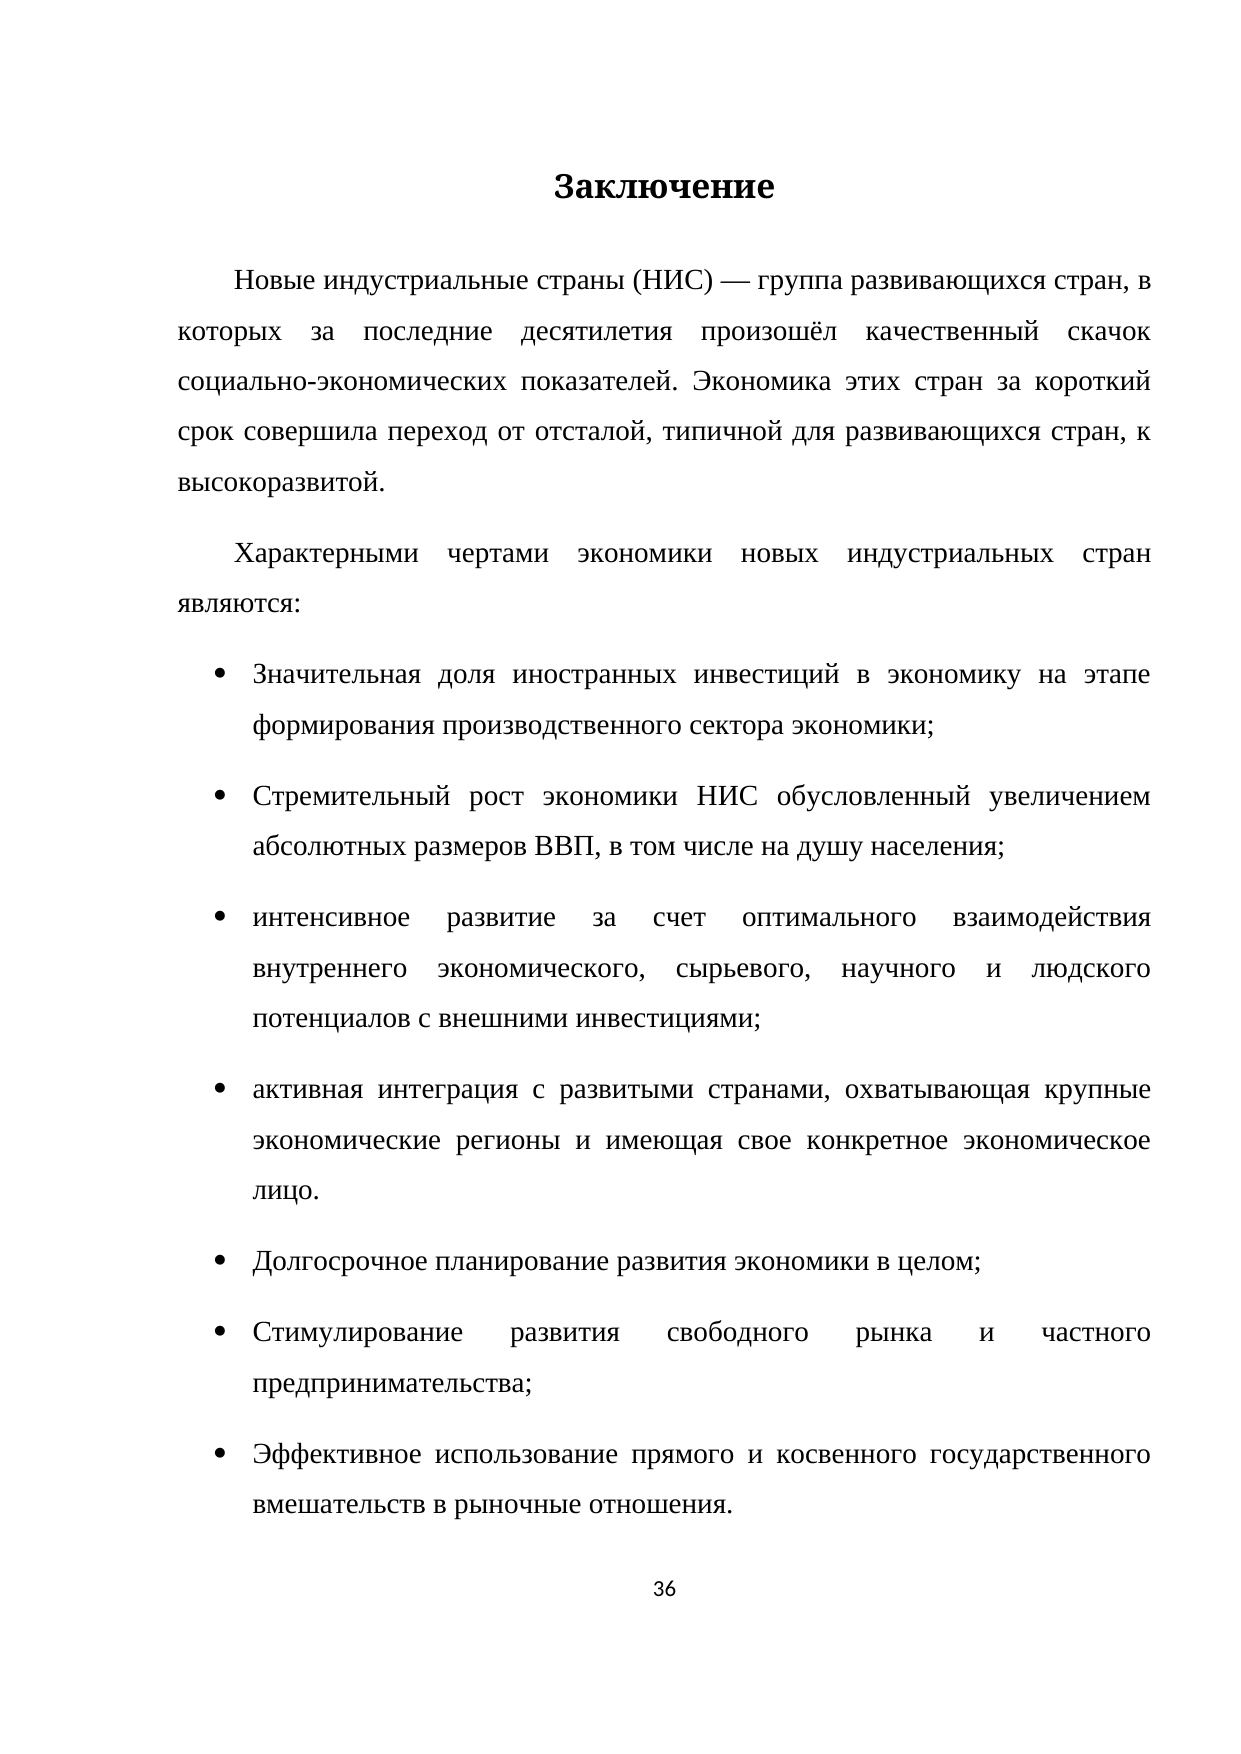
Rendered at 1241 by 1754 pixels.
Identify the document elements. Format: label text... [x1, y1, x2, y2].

text Новые индустриальные страны (НИС) — группа развивающихся стран, в которых за последние десятилетия произошёл качественный скачок социально-экономических показателей. Экономика этих стран за короткий срок совершила переход от отсталой, типичной для развивающихся стран, к высокоразвитой. [177, 262, 1152, 497]
list Эффективное использование прямого и косвенного государственного вмешательств в рыночные отношения. [215, 1436, 1152, 1520]
subtitle Заключение [177, 168, 1152, 206]
text Характерными чертами экономики новых индустриальных стран являются: [177, 535, 1152, 619]
list Долгосрочное планирование развития экономики в целом; [215, 1243, 1152, 1277]
list Стимулирование развития свободного рынка и частного предпринимательства; [215, 1314, 1152, 1398]
list активная интеграция с развитыми странами, охватывающая крупные экономические регионы и имеющая свое конкретное экономическое лицо. [215, 1071, 1152, 1206]
list Стремительный рост экономики НИС обусловленный увеличением абсолютных размеров ВВП, в том числе на душу населения; [215, 778, 1152, 862]
list интенсивное развитие за счет оптимального взаимодействия внутреннего экономического, сырьевого, научного и людского потенциалов с внешними инвестициями; [215, 899, 1152, 1034]
list Значительная доля иностранных инвестиций в экономику на этапе формирования производственного сектора экономики; [215, 656, 1152, 740]
